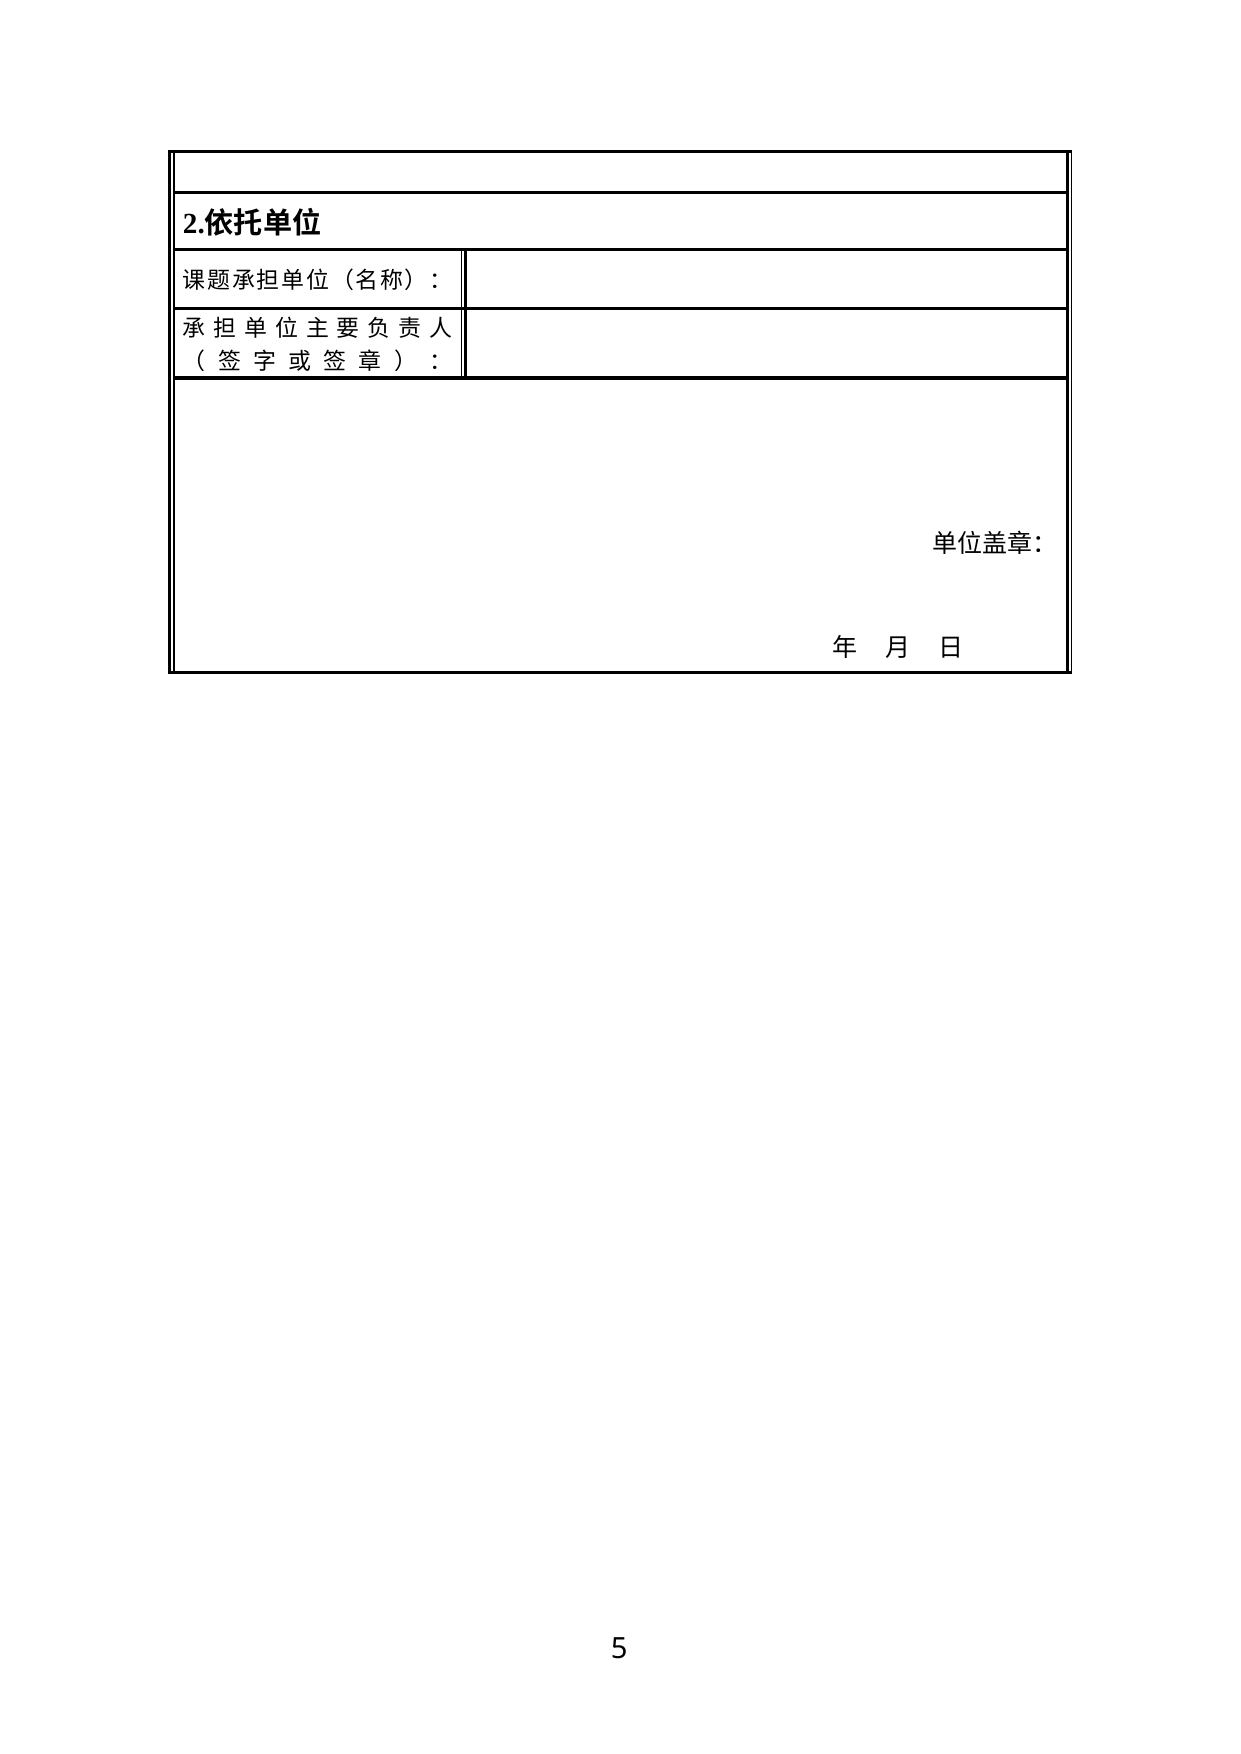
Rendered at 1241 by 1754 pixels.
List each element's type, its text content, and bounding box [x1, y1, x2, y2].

table_cell [467, 251, 1066, 307]
table_cell [467, 310, 1066, 376]
table_cell 单位盖章： [175, 380, 1066, 617]
table_cell 承担单位主要负责人 （签字或签章）： [175, 310, 461, 376]
table_cell 年 月 日 [175, 617, 1066, 671]
table_cell 课题承担单位（名称）： [175, 251, 461, 307]
table_cell 2.依托单位 [175, 194, 1066, 248]
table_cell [175, 153, 1066, 191]
